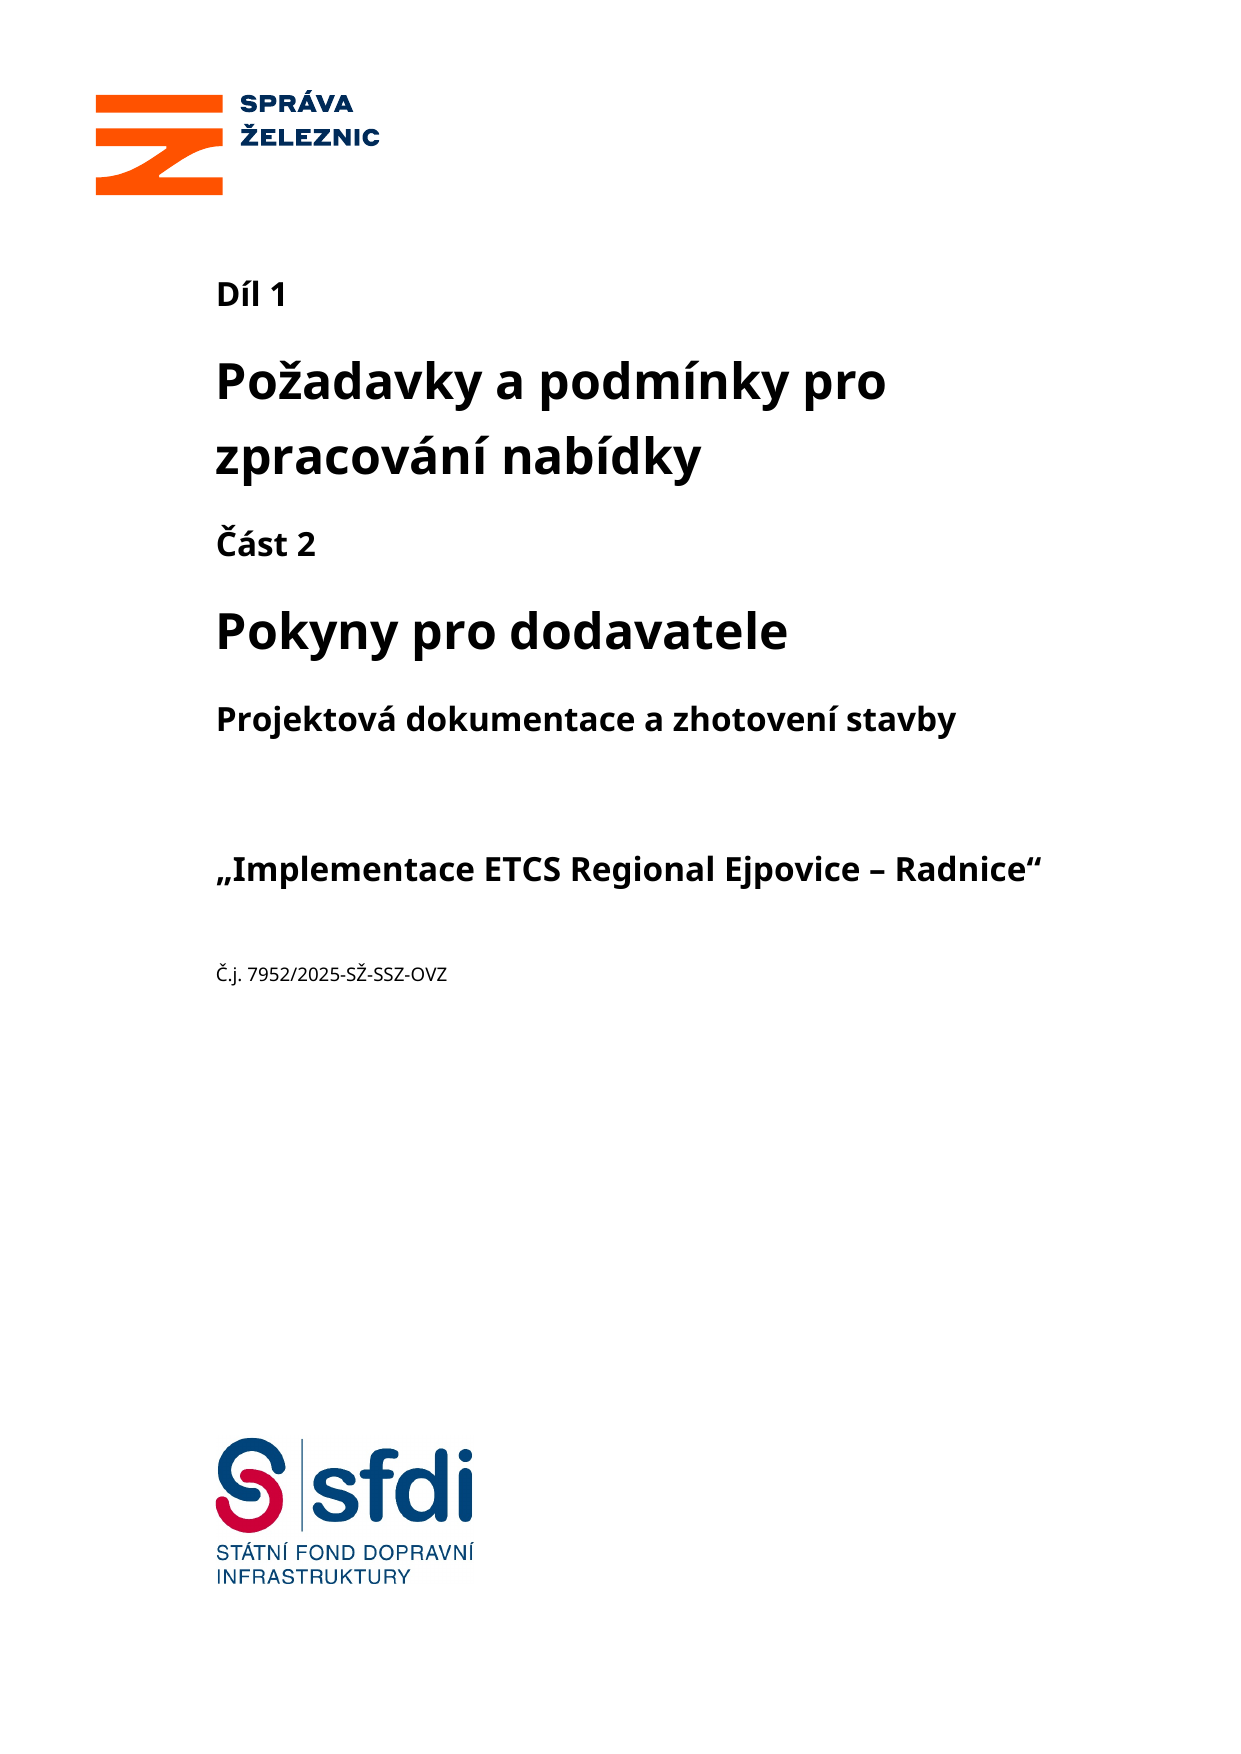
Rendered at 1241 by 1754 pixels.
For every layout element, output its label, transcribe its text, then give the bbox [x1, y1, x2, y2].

text „Implementace ETCS Regional Ejpovice – Radnice“ [216, 845, 1122, 891]
text Projektová dokumentace a zhotovení stavby [216, 696, 1122, 741]
text Pokyny pro dodavatele [216, 596, 1122, 664]
text Část 2 [216, 521, 1122, 566]
picture [215, 1435, 474, 1584]
list Č.j. 7952/2025-SŽ-SSZ-OVZ [216, 961, 1122, 986]
text Požadavky a podmínky pro zpracování nabídky [216, 346, 1122, 489]
text Díl 1 [216, 271, 1122, 317]
